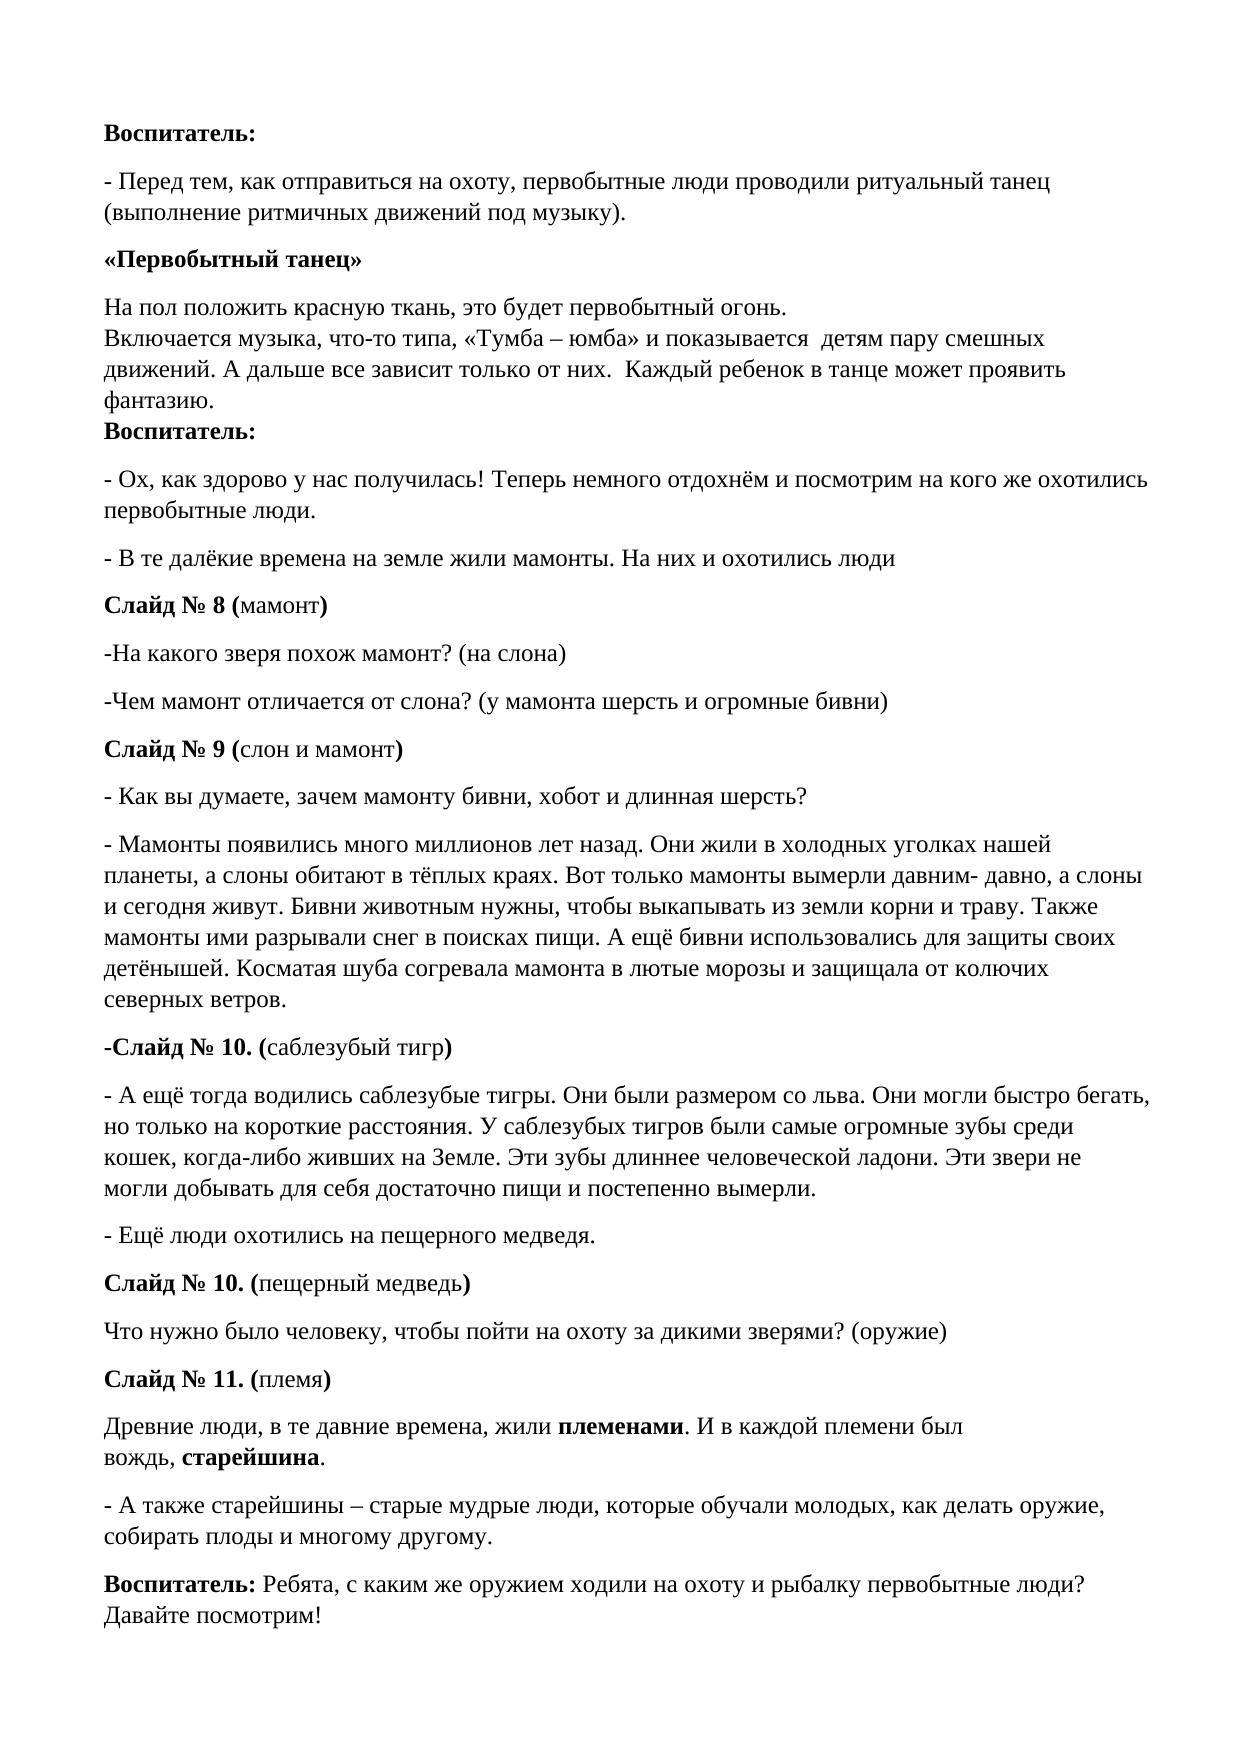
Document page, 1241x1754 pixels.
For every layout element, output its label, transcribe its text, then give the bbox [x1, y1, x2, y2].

text Воспитатель: [103, 118, 1152, 147]
text Воспитатель: Ребята, с каким же оружием ходили на охоту и рыбалку первобытные люди? Давайте посмотрим! [103, 1569, 1152, 1629]
text - В те далёкие времена на земле жили мамонты. На них и охотились люди [103, 543, 1152, 572]
text -На какого зверя похож мамонт? (на слона) [103, 638, 1152, 667]
text - А также старейшины – старые мудрые люди, которые обучали молодых, как делать оружие, собирать плоды и многому другому. [103, 1490, 1152, 1550]
text Слайд № 10. (пещерный медведь) [103, 1268, 1152, 1297]
text Слайд № 8 (мамонт) [103, 591, 1152, 619]
text Древние люди, в те давние времена, жили племенами. И в каждой племени был вождь, старейшина. [103, 1411, 1152, 1471]
text -Чем мамонт отличается от слона? (у мамонта шерсть и огромные бивни) [103, 686, 1152, 715]
text Что нужно было человеку, чтобы пойти на охоту за дикими зверями? (оружие) [103, 1316, 1152, 1345]
text - Как вы думаете, зачем мамонту бивни, хобот и длинная шерсть? [103, 781, 1152, 810]
text - Перед тем, как отправиться на охоту, первобытные люди проводили ритуальный танец (выполнение ритмичных движений под музыку). [103, 166, 1152, 226]
text - А ещё тогда водились саблезубые тигры. Они были размером со льва. Они могли быстро бегать, но только на короткие расстояния. У саблезубых тигров были самые огромные зубы среди кошек, когда-либо живших на Земле. Эти зубы длиннее человеческой ладони. Эти звери не могли добывать для себя достаточно пищи и постепенно вымерли. [103, 1080, 1152, 1202]
text «Первобытный танец» [103, 244, 1152, 273]
text На пол положить красную ткань, это будет первобытный огонь. Включается музыка, что-то типа, «Тумба – юмба» и показывается детям пару смешных движений. А дальше все зависит только от них. Каждый ребенок в танце может проявить фантазию. Воспитатель: [103, 292, 1152, 445]
text Слайд № 11. (племя) [103, 1364, 1152, 1392]
text - Ох, как здорово у нас получилась! Теперь немного отдохнём и посмотрим на кого же охотились первобытные люди. [103, 464, 1152, 524]
text -Слайд № 10. (саблезубый тигр) [103, 1032, 1152, 1061]
text Слайд № 9 (слон и мамонт) [103, 734, 1152, 762]
text - Мамонты появились много миллионов лет назад. Они жили в холодных уголках нашей планеты, а слоны обитают в тёплых краях. Вот только мамонты вымерли давним- давно, а слоны и сегодня живут. Бивни животным нужны, чтобы выкапывать из земли корни и траву. Также мамонты ими разрывали снег в поисках пищи. А ещё бивни использовались для защиты своих детёнышей. Косматая шуба согревала мамонта в лютые морозы и защищала от колючих северных ветров. [103, 829, 1152, 1013]
text - Ещё люди охотились на пещерного медведя. [103, 1221, 1152, 1249]
